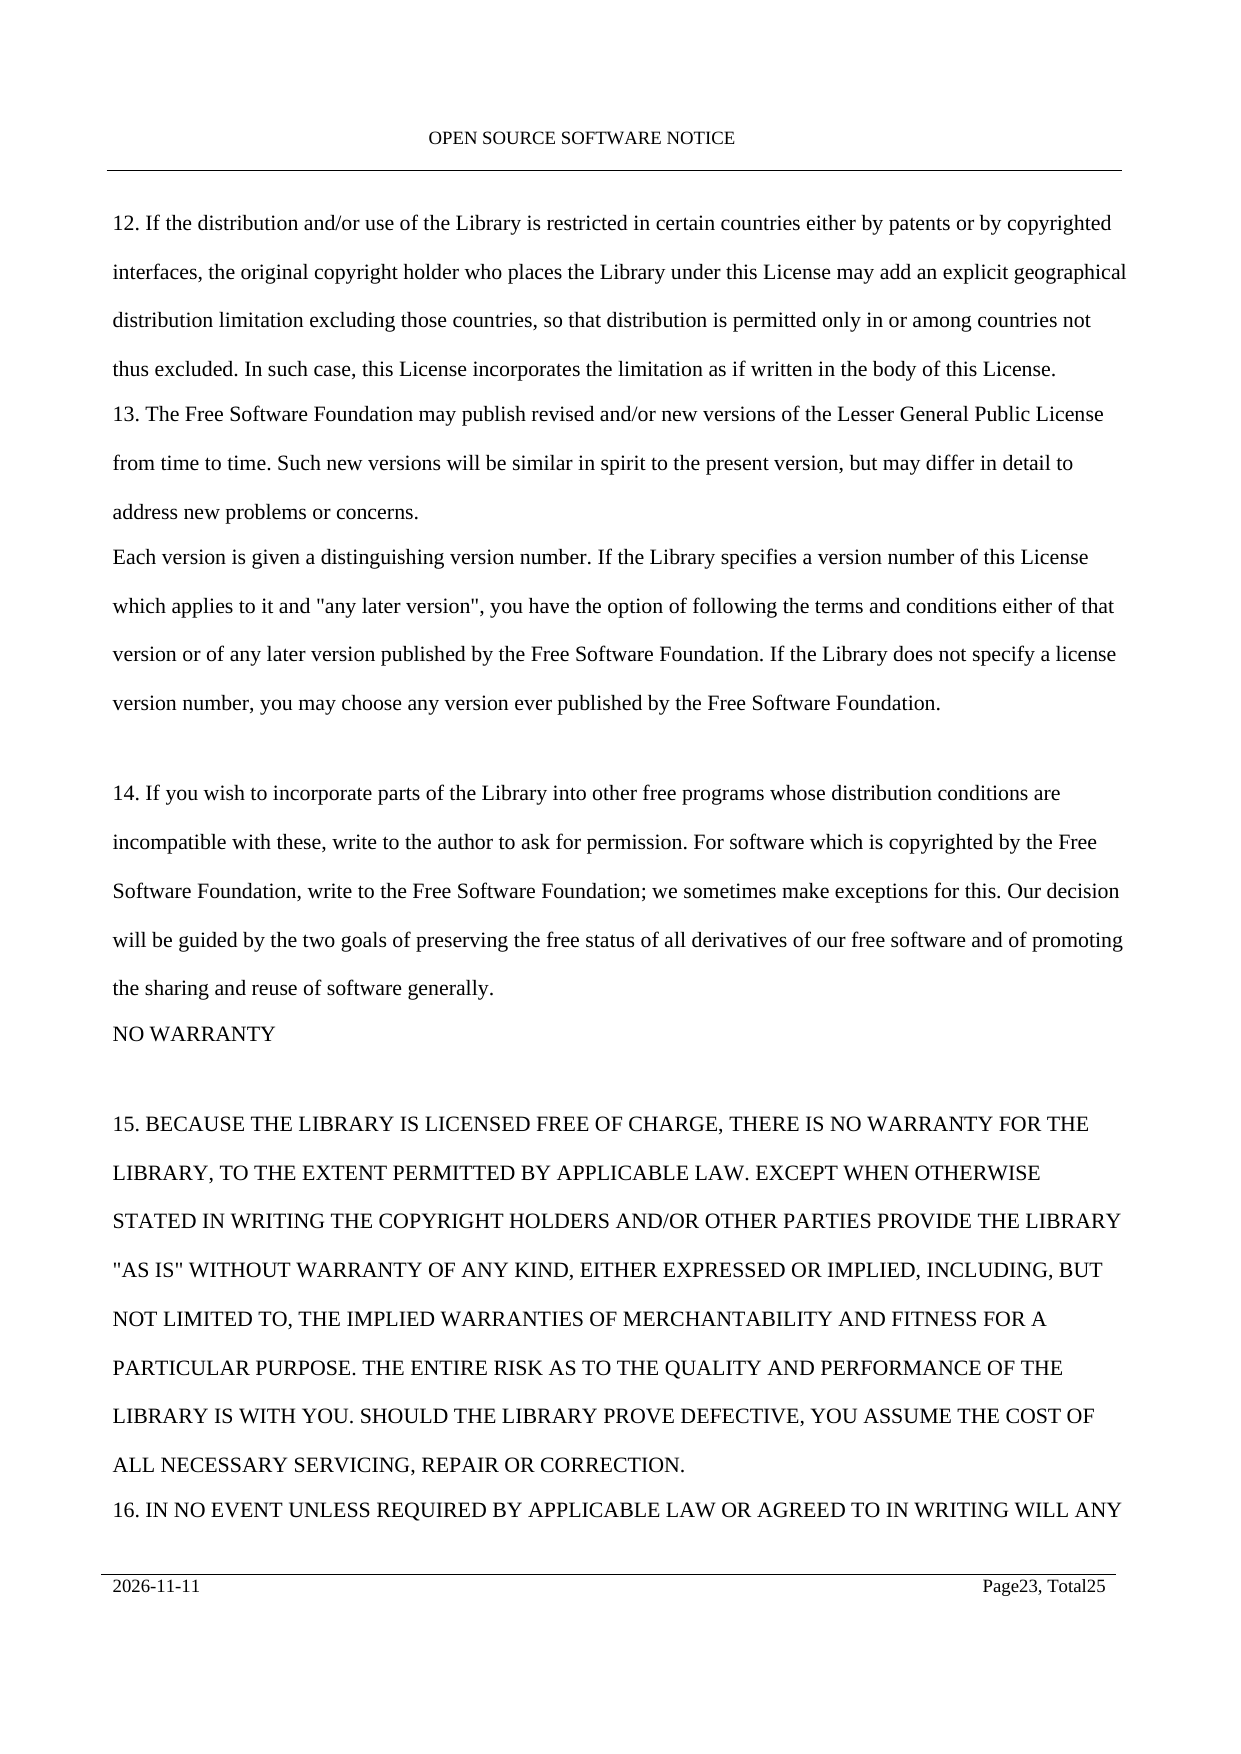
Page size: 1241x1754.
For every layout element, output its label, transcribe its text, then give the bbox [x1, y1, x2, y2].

text NO WARRANTY [112, 1017, 1128, 1049]
text 14. If you wish to incorporate parts of the Library into other free programs whose distribution conditions are incompatible with these, write to the author to ask for permission. For software which is copyrighted by the Free Software Foundation, write to the Free Software Foundation; we sometimes make exceptions for this. Our decision will be guided by the two goals of preserving the free status of all derivatives of our free software and of promoting the sharing and reuse of software generally. [112, 777, 1128, 1004]
text 13. The Free Software Foundation may publish revised and/or new versions of the Lesser General Public License from time to time. Such new versions will be similar in spirit to the present version, but may differ in detail to address new problems or concerns. [112, 398, 1128, 528]
text 15. BECAUSE THE LIBRARY IS LICENSED FREE OF CHARGE, THERE IS NO WARRANTY FOR THE LIBRARY, TO THE EXTENT PERMITTED BY APPLICABLE LAW. EXCEPT WHEN OTHERWISE STATED IN WRITING THE COPYRIGHT HOLDERS AND/OR OTHER PARTIES PROVIDE THE LIBRARY "AS IS" WITHOUT WARRANTY OF ANY KIND, EITHER EXPRESSED OR IMPLIED, INCLUDING, BUT NOT LIMITED TO, THE IMPLIED WARRANTIES OF MERCHANTABILITY AND FITNESS FOR A PARTICULAR PURPOSE. THE ENTIRE RISK AS TO THE QUALITY AND PERFORMANCE OF THE LIBRARY IS WITH YOU. SHOULD THE LIBRARY PROVE DEFECTIVE, YOU ASSUME THE COST OF ALL NECESSARY SERVICING, REPAIR OR CORRECTION. [112, 1107, 1128, 1481]
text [112, 1493, 1128, 1526]
text 12. If the distribution and/or use of the Library is restricted in certain countries either by patents or by copyrighted interfaces, the original copyright holder who places the Library under this License may add an explicit geographical distribution limitation excluding those countries, so that distribution is permitted only in or among countries not thus excluded. In such case, this License incorporates the limitation as if written in the body of this License. [112, 206, 1128, 385]
text Each version is given a distinguishing version number. If the Library specifies a version number of this License which applies to it and "any later version", you have the option of following the terms and conditions either of that version or of any later version published by the Free Software Foundation. If the Library does not specify a license version number, you may choose any version ever published by the Free Software Foundation. [112, 540, 1128, 719]
